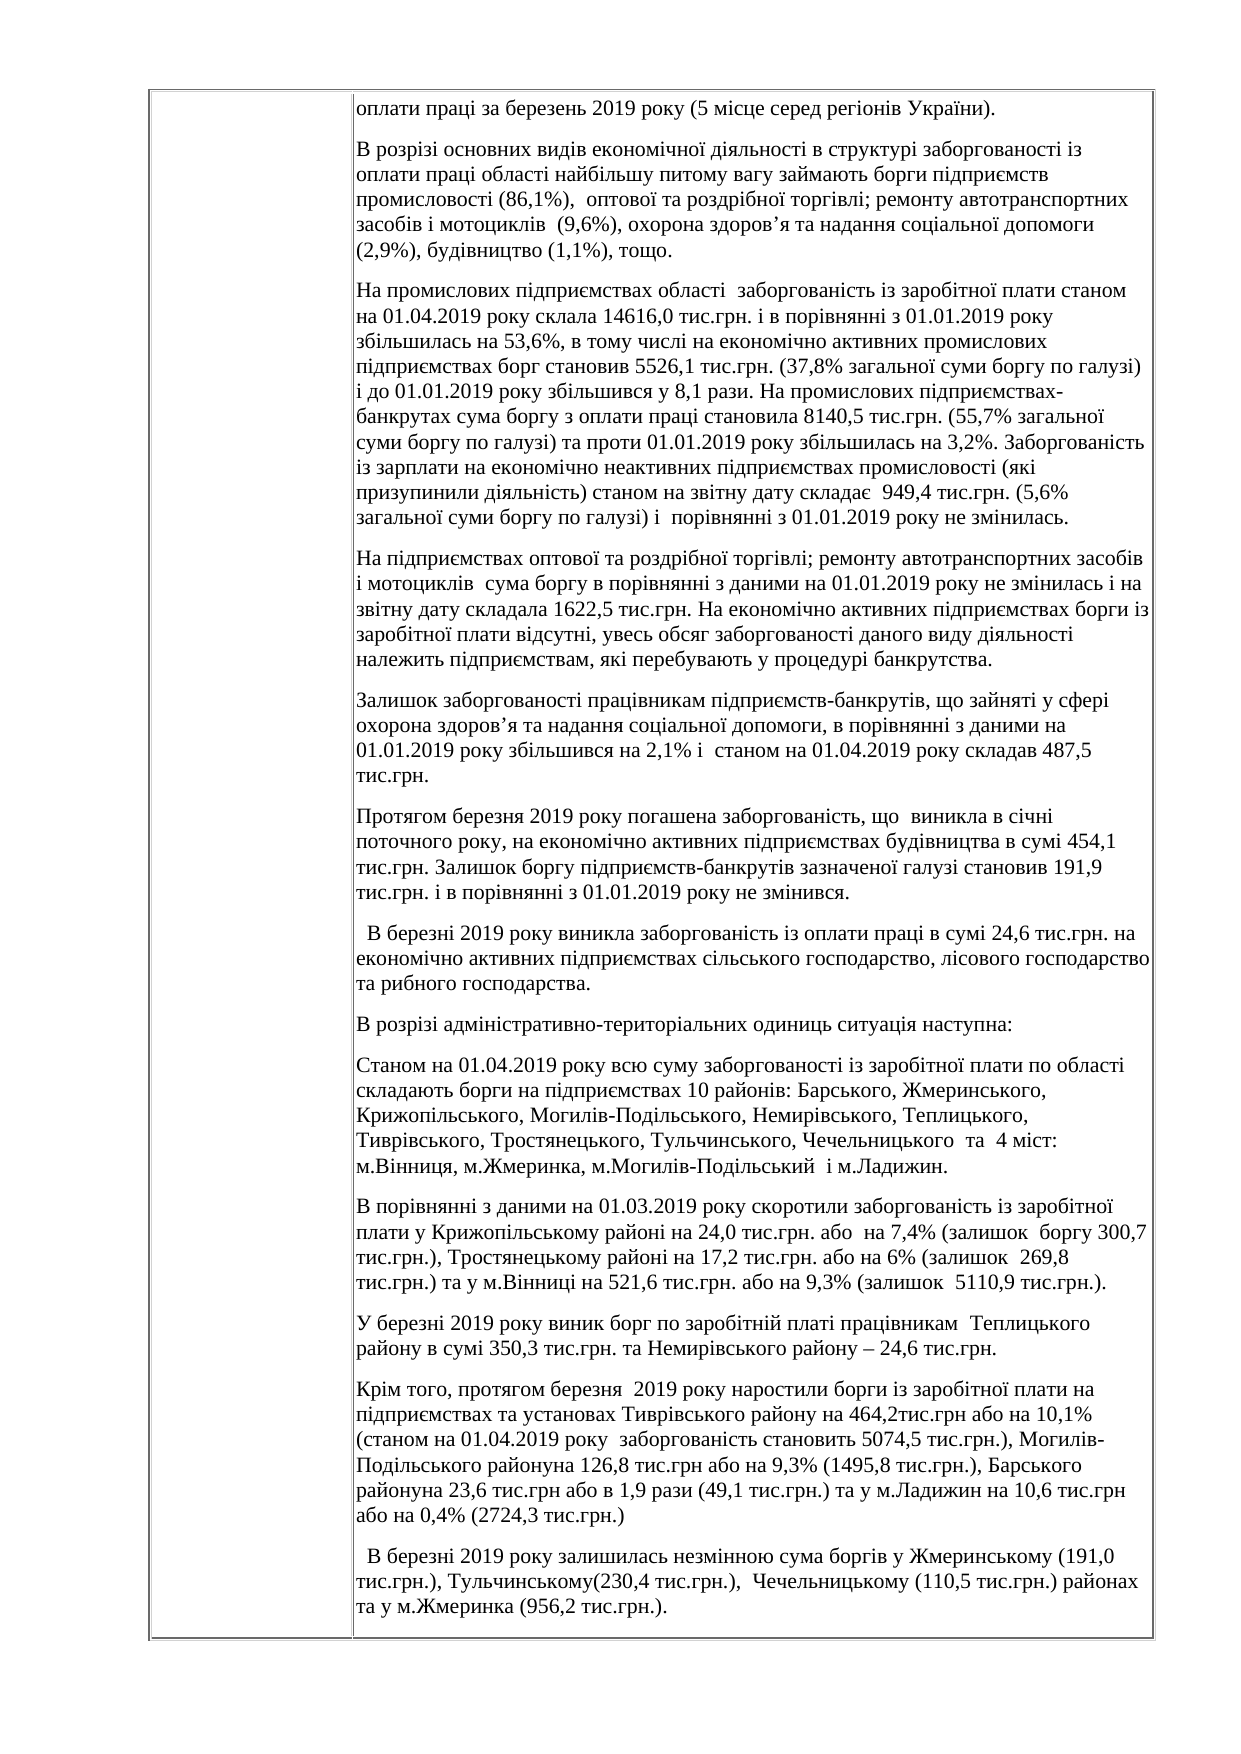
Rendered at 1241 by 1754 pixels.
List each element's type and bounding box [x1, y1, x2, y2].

table_cell [353, 92, 1152, 1637]
table_cell [152, 92, 353, 1637]
